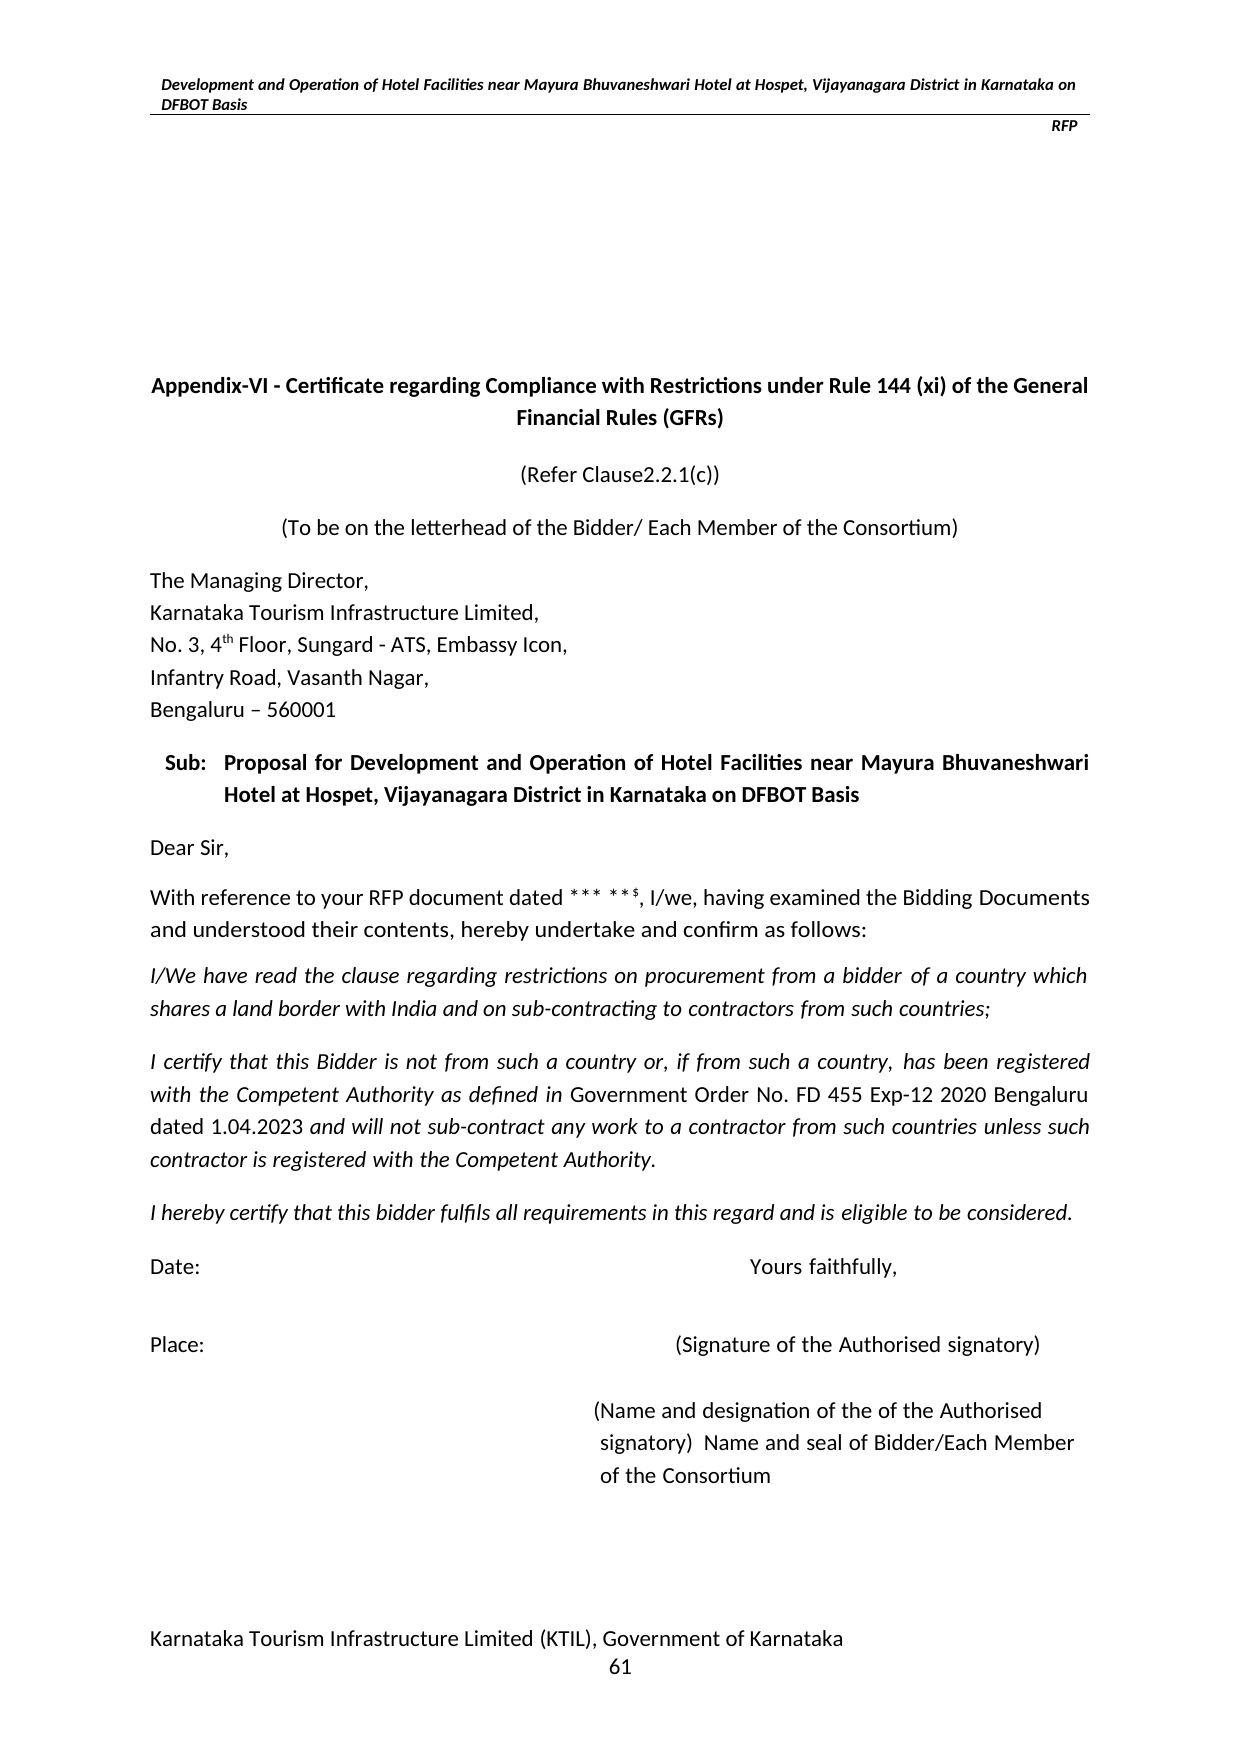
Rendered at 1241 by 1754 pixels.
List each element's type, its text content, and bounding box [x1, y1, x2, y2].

text No. 3, 4th Floor, Sungard - ATS, Embassy Icon, [150, 631, 1090, 658]
text (Name and designation of the of the Authorised signatory) Name and seal of Bidder/Each Member of the Consortium [593, 1396, 1095, 1489]
text (Refer Clause2.2.1(c)) [150, 460, 1090, 488]
subtitle Appendix-VI - Certificate regarding Compliance with Restrictions under Rule 144 (xi) of the General Financial Rules (GFRs) [150, 371, 1090, 431]
text I hereby certify that this bidder fulfils all requirements in this regard and is eligible to be considered. [150, 1198, 1090, 1226]
text I certify that this Bidder is not from such a country or, if from such a country, has been registered with the Competent Authority as defined in Government Order No. FD 455 Exp-12 2020 Bengaluru dated 1.04.2023 and will not sub-contract any work to a contractor from such countries unless such contractor is registered with the Competent Authority. [150, 1047, 1090, 1173]
text I/We have read the clause regarding restrictions on procurement from a bidder of a country which shares a land border with India and on sub-contracting to contractors from such countries; [150, 961, 1090, 1022]
text With reference to your RFP document dated *** **$, I/we, having examined the Bidding Documents and understood their contents, hereby undertake and confirm as follows: [150, 883, 1090, 943]
text Infantry Road, Vasanth Nagar, [150, 663, 1090, 691]
text The Managing Director, [150, 566, 1090, 594]
text Date: Yours faithfully, [150, 1252, 1088, 1280]
text Dear Sir, [150, 833, 1090, 861]
text Bengaluru – 560001 [150, 695, 1090, 723]
text (To be on the letterhead of the Bidder/ Each Member of the Consortium) [150, 513, 1090, 541]
text Place: (Signature of the Authorised signatory) [150, 1330, 1088, 1358]
text Karnataka Tourism Infrastructure Limited, [150, 598, 1090, 626]
text Sub: Proposal for Development and Operation of Hotel Facilities near Mayura Bhuvaneshwari Hotel at Hospet, Vijayanagara District in Karnataka on DFBOT Basis [165, 748, 1090, 808]
